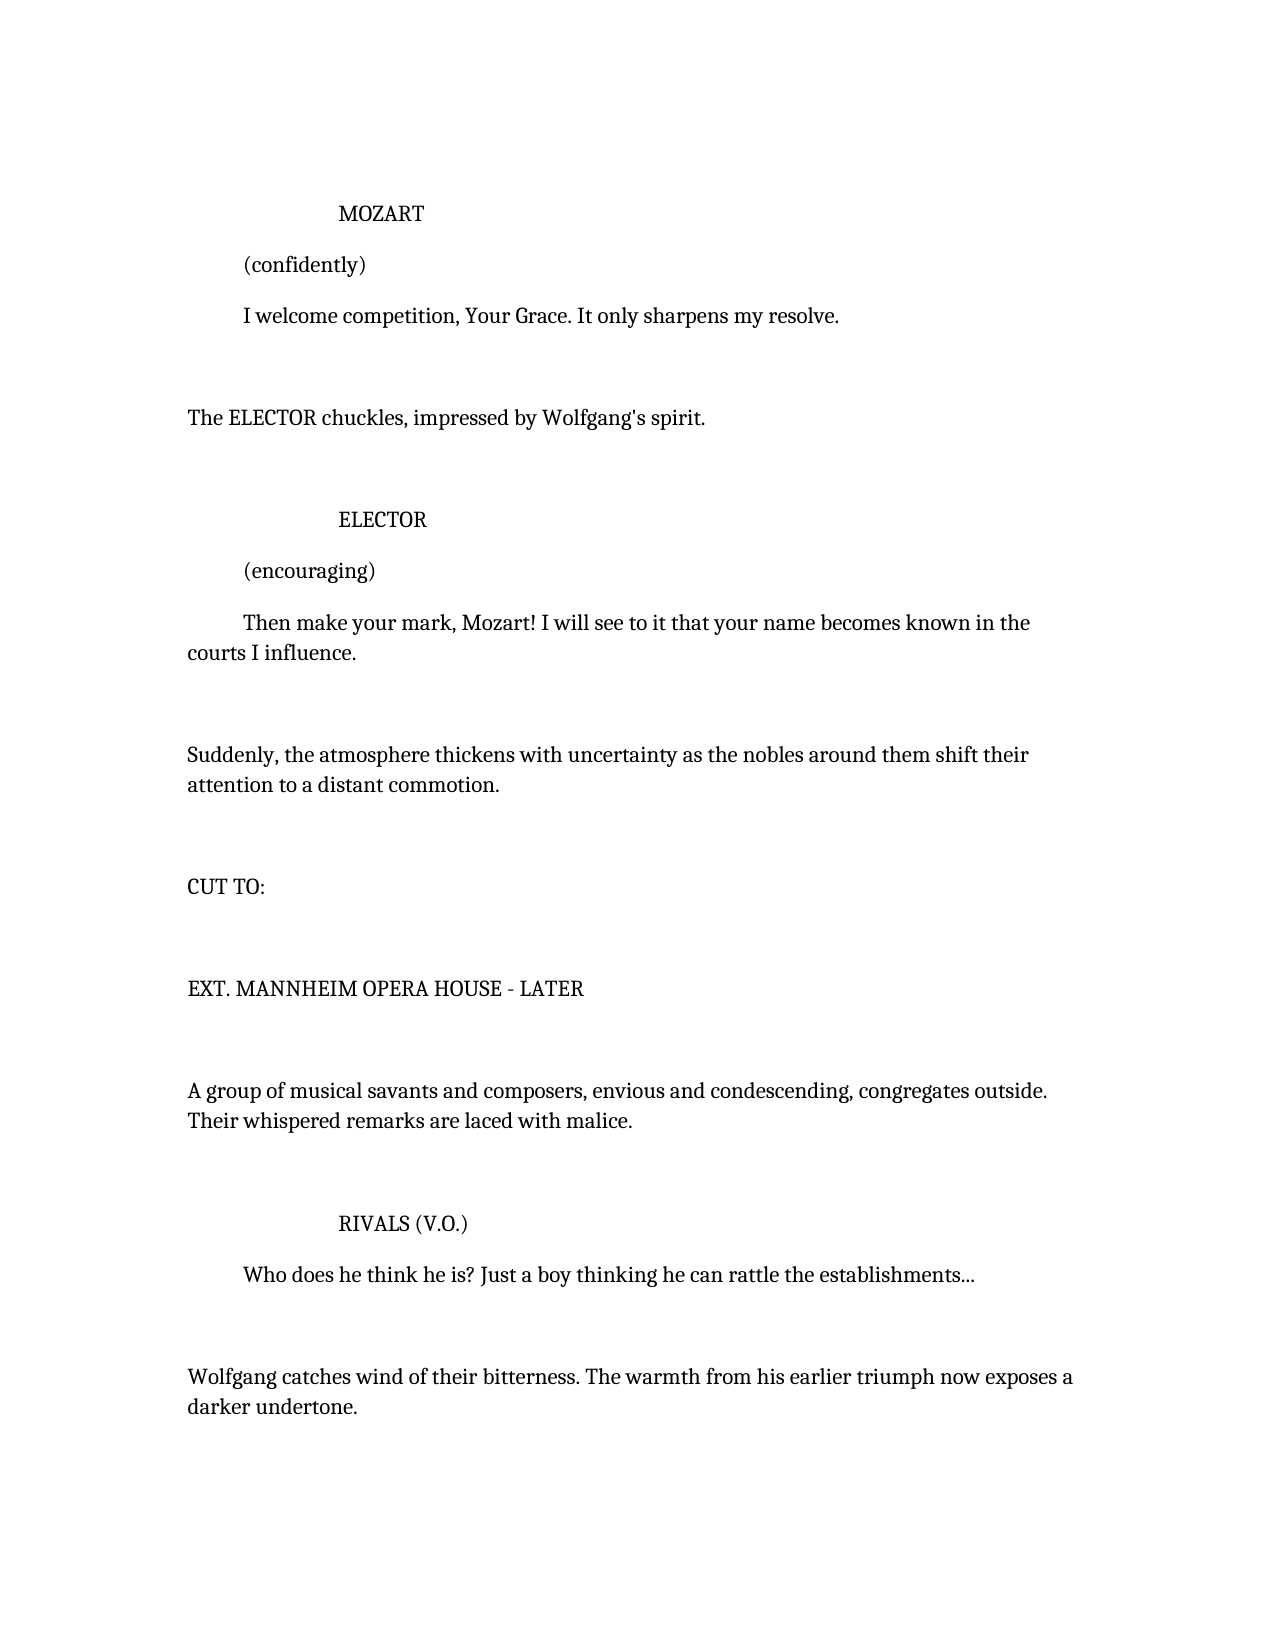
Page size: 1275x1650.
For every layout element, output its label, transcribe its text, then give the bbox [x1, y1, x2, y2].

text EXT. MANNHEIM OPERA HOUSE - LATER [187, 976, 1087, 1002]
text CUT TO: [187, 874, 1087, 900]
text (encouraging) [187, 558, 1087, 585]
text The ELECTOR chuckles, impressed by Wolfgang's spirit. [187, 405, 1087, 432]
text Suddenly, the atmosphere thickens with uncertainty as the nobles around them shift their attention to a distant commotion. [187, 742, 1087, 798]
text I welcome competition, Your Grace. It only sharpens my resolve. [187, 303, 1087, 329]
text Who does he think he is? Just a boy thinking he can rattle the establishments... [187, 1261, 1087, 1288]
text Then make your mark, Mozart! I will see to it that your name becomes known in the courts I influence. [187, 609, 1087, 666]
text MOZART [187, 201, 1087, 227]
text (confidently) [187, 252, 1087, 278]
text Wolfgang catches wind of their bitterness. The warmth from his earlier triumph now exposes a darker undertone. [187, 1363, 1087, 1420]
text RIVALS (V.O.) [187, 1210, 1087, 1237]
text A group of musical savants and composers, envious and condescending, congregates outside. Their whispered remarks are laced with malice. [187, 1078, 1087, 1135]
text ELECTOR [187, 507, 1087, 534]
